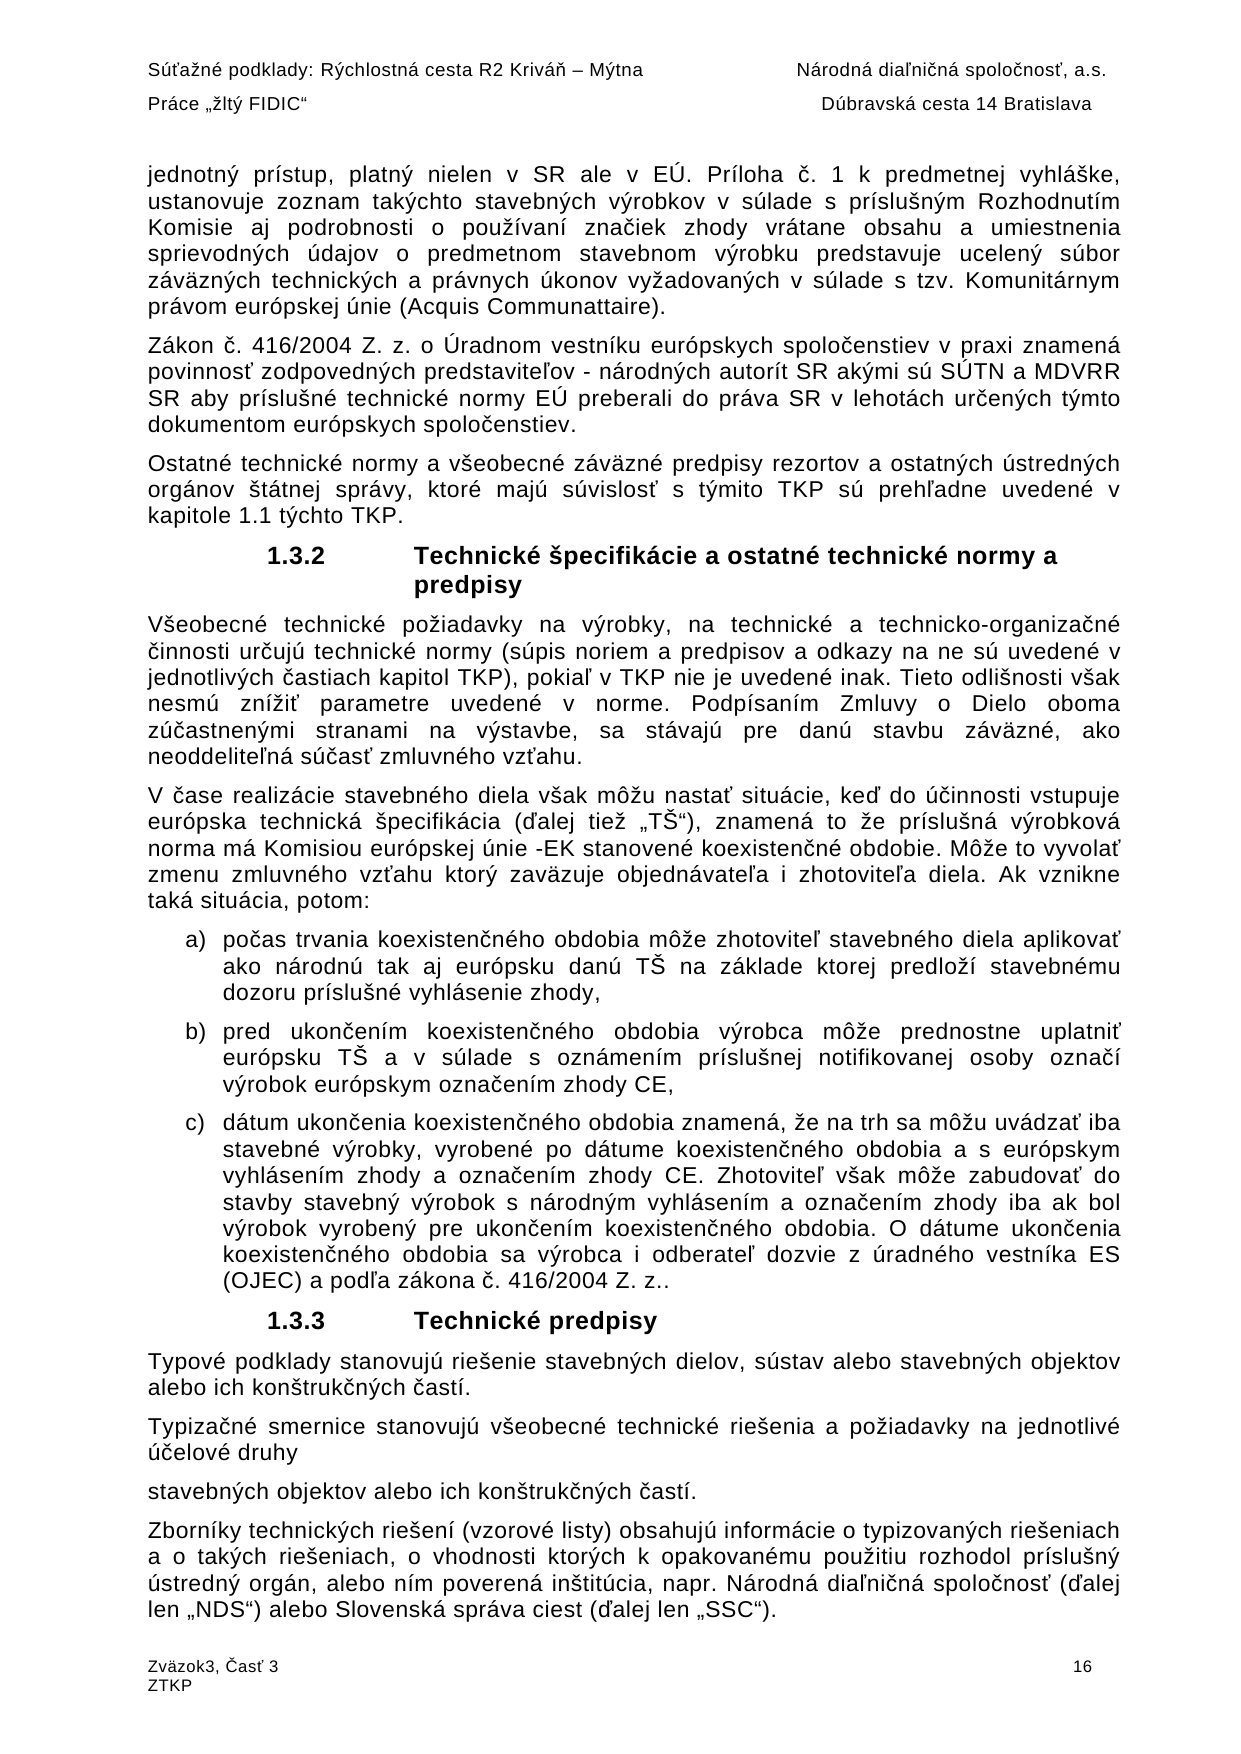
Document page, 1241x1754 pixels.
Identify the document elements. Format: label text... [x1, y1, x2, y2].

text Ostatné technické normy a všeobecné záväzné predpisy rezortov a ostatných ústredných orgánov štátnej správy, ktoré majú súvislosť s týmito TKP sú prehľadne uvedené v kapitole 1.1 týchto TKP. [148, 450, 1122, 529]
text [148, 161, 1122, 319]
list pred ukončením koexistenčného obdobia výrobca môže prednostne uplatniť európsku TŠ a v súlade s oznámením príslušnej notifikovanej osoby označí výrobok európskym označením zhody CE, [185, 1018, 1122, 1097]
list dátum ukončenia koexistenčného obdobia znamená, že na trh sa môžu uvádzať iba stavebné výrobky, vyrobené po dátume koexistenčného obdobia a s európskym vyhlásením zhody a označením zhody CE. Zhotoviteľ však môže zabudovať do stavby stavebný výrobok s národným vyhlásením a označením zhody iba ak bol výrobok vyrobený pre ukončením koexistenčného obdobia. O dátume ukončenia koexistenčného obdobia sa výrobca i odberateľ dozvie z úradného vestníka ES (OJEC) a podľa zákona č. 416/2004 Z. z.. [185, 1109, 1122, 1294]
text stavebných objektov alebo ich konštrukčných častí. [148, 1478, 1122, 1504]
text Typové podklady stanovujú riešenie stavebných dielov, sústav alebo stavebných objektov alebo ich konštrukčných častí. [148, 1348, 1122, 1400]
text Zákon č. 416/2004 Z. z. o Úradnom vestníku európskych spoločenstiev v praxi znamená povinnosť zodpovedných predstaviteľov - národných autorít SR akými sú SÚTN a MDVRR SR aby príslušné technické normy EÚ preberali do práva SR v lehotách určených týmto dokumentom európskych spoločenstiev. [148, 332, 1122, 437]
list počas trvania koexistenčného obdobia môže zhotoviteľ stavebného diela aplikovať ako národnú tak aj európsku danú TŠ na základe ktorej predloží stavebnému dozoru príslušné vyhlásenie zhody, [185, 926, 1122, 1005]
text V čase realizácie stavebného diela však môžu nastať situácie, keď do účinnosti vstupuje európska technická špecifikácia (ďalej tiež „TŠ“), znamená to že príslušná výrobková norma má Komisiou európskej únie -EK stanovené koexistenčné obdobie. Môže to vyvolať zmenu zmluvného vzťahu ktorý zaväzuje objednávateľa i zhotoviteľa diela. Ak vznikne taká situácia, potom: [148, 782, 1122, 914]
text Všeobecné technické požiadavky na výrobky, na technické a technicko-organizačné činnosti určujú technické normy (súpis noriem a predpisov a odkazy na ne sú uvedené v jednotlivých častiach kapitol TKP), pokiaľ v TKP nie je uvedené inak. Tieto odlišnosti však nesmú znížiť parametre uvedené v norme. Podpísaním Zmluvy o Dielo oboma zúčastnenými stranami na výstavbe, sa stávajú pre danú stavbu záväzné, ako neoddeliteľná súčasť zmluvného vzťahu. [148, 611, 1122, 769]
subtitle Technické predpisy [325, 1306, 1122, 1335]
text Zborníky technických riešení (vzorové listy) obsahujú informácie o typizovaných riešeniach a o takých riešeniach, o vhodnosti ktorých k opakovanému použitiu rozhodol príslušný ústredný orgán, alebo ním poverená inštitúcia, napr. Národná diaľničná spoločnosť (ďalej len „NDS“) alebo Slovenská správa ciest (ďalej len „SSC“). [148, 1517, 1122, 1622]
text Typizačné smernice stanovujú všeobecné technické riešenia a požiadavky na jednotlivé účelové druhy [148, 1413, 1122, 1466]
subtitle Technické špecifikácie a ostatné technické normy a predpisy [325, 541, 1122, 599]
